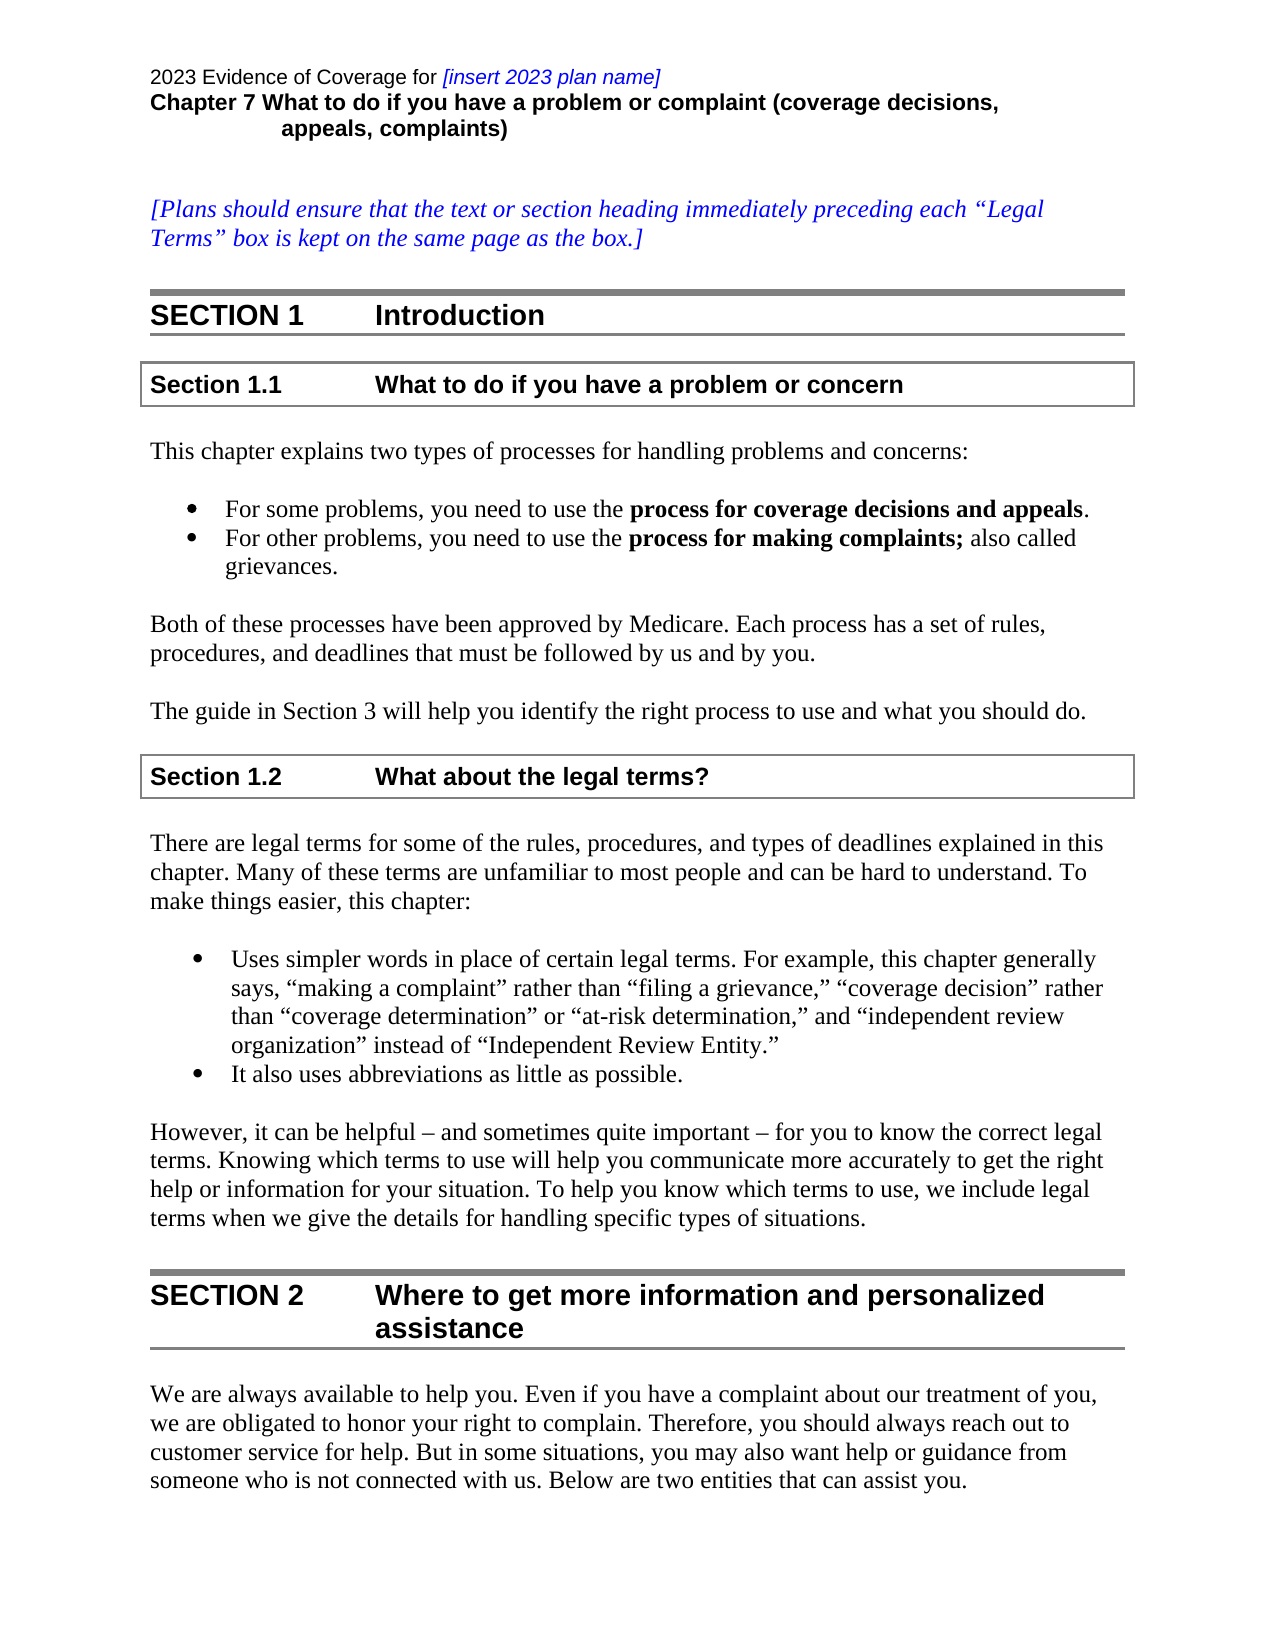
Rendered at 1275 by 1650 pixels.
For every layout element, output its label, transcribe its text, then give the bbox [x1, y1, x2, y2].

text The guide in Section 3 will help you identify the right process to use and what you should do. [150, 708, 1125, 737]
list It also uses abbreviations as little as possible. [193, 1071, 1125, 1100]
text We are always available to help you. Even if you have a complaint about our treatment of you, we are obligated to honor your right to complain. Therefore, you should always reach out to customer service for help. But in some situations, you may also want help or guidance from someone who is not connected with us. Below are two entities that can assist you. [150, 1392, 1125, 1507]
subtitle Section 1.1 What to do if you have a problem or concern [142, 364, 1133, 405]
text There are legal terms for some of the rules, procedures, and types of deadlines explained in this chapter. Many of these terms are unfamiliar to most people and can be hard to understand. To make things easier, this chapter: [150, 841, 1125, 927]
list For other problems, you need to use the process for making complaints; also called grievances. [187, 535, 1125, 593]
text [Plans should ensure that the text or section heading immediately preceding each “Legal Terms” box is kept on the same page as the box.] [150, 194, 1125, 252]
list For some problems, you need to use the process for coverage decisions and appeals. [187, 494, 1125, 523]
text Both of these processes have been approved by Medicare. Each process has a set of rules, procedures, and deadlines that must be followed by us and by you. [150, 622, 1125, 679]
subtitle Section 1.2 What about the legal terms? [142, 769, 1133, 810]
list Uses simpler words in place of certain legal terms. For example, this chapter generally says, “making a complaint” rather than “filing a grievance,” “coverage decision” rather than “coverage determination” or “at-risk determination,” and “independent review organization” instead of “Independent Review Entity.” [193, 956, 1125, 1071]
text This chapter explains two types of processes for handling problems and concerns: [150, 436, 1125, 465]
subtitle SECTION 2 Where to get more information and personalized assistance [150, 1288, 1125, 1359]
text However, it can be helpful – and sometimes quite important – for you to know the correct legal terms. Knowing which terms to use will help you communicate more accurately to get the right help or information for your situation. To help you know which terms to use, we include legal terms when we give the details for handling specific types of situations. [150, 1129, 1125, 1244]
subtitle SECTION 1 Introduction [150, 296, 1125, 333]
